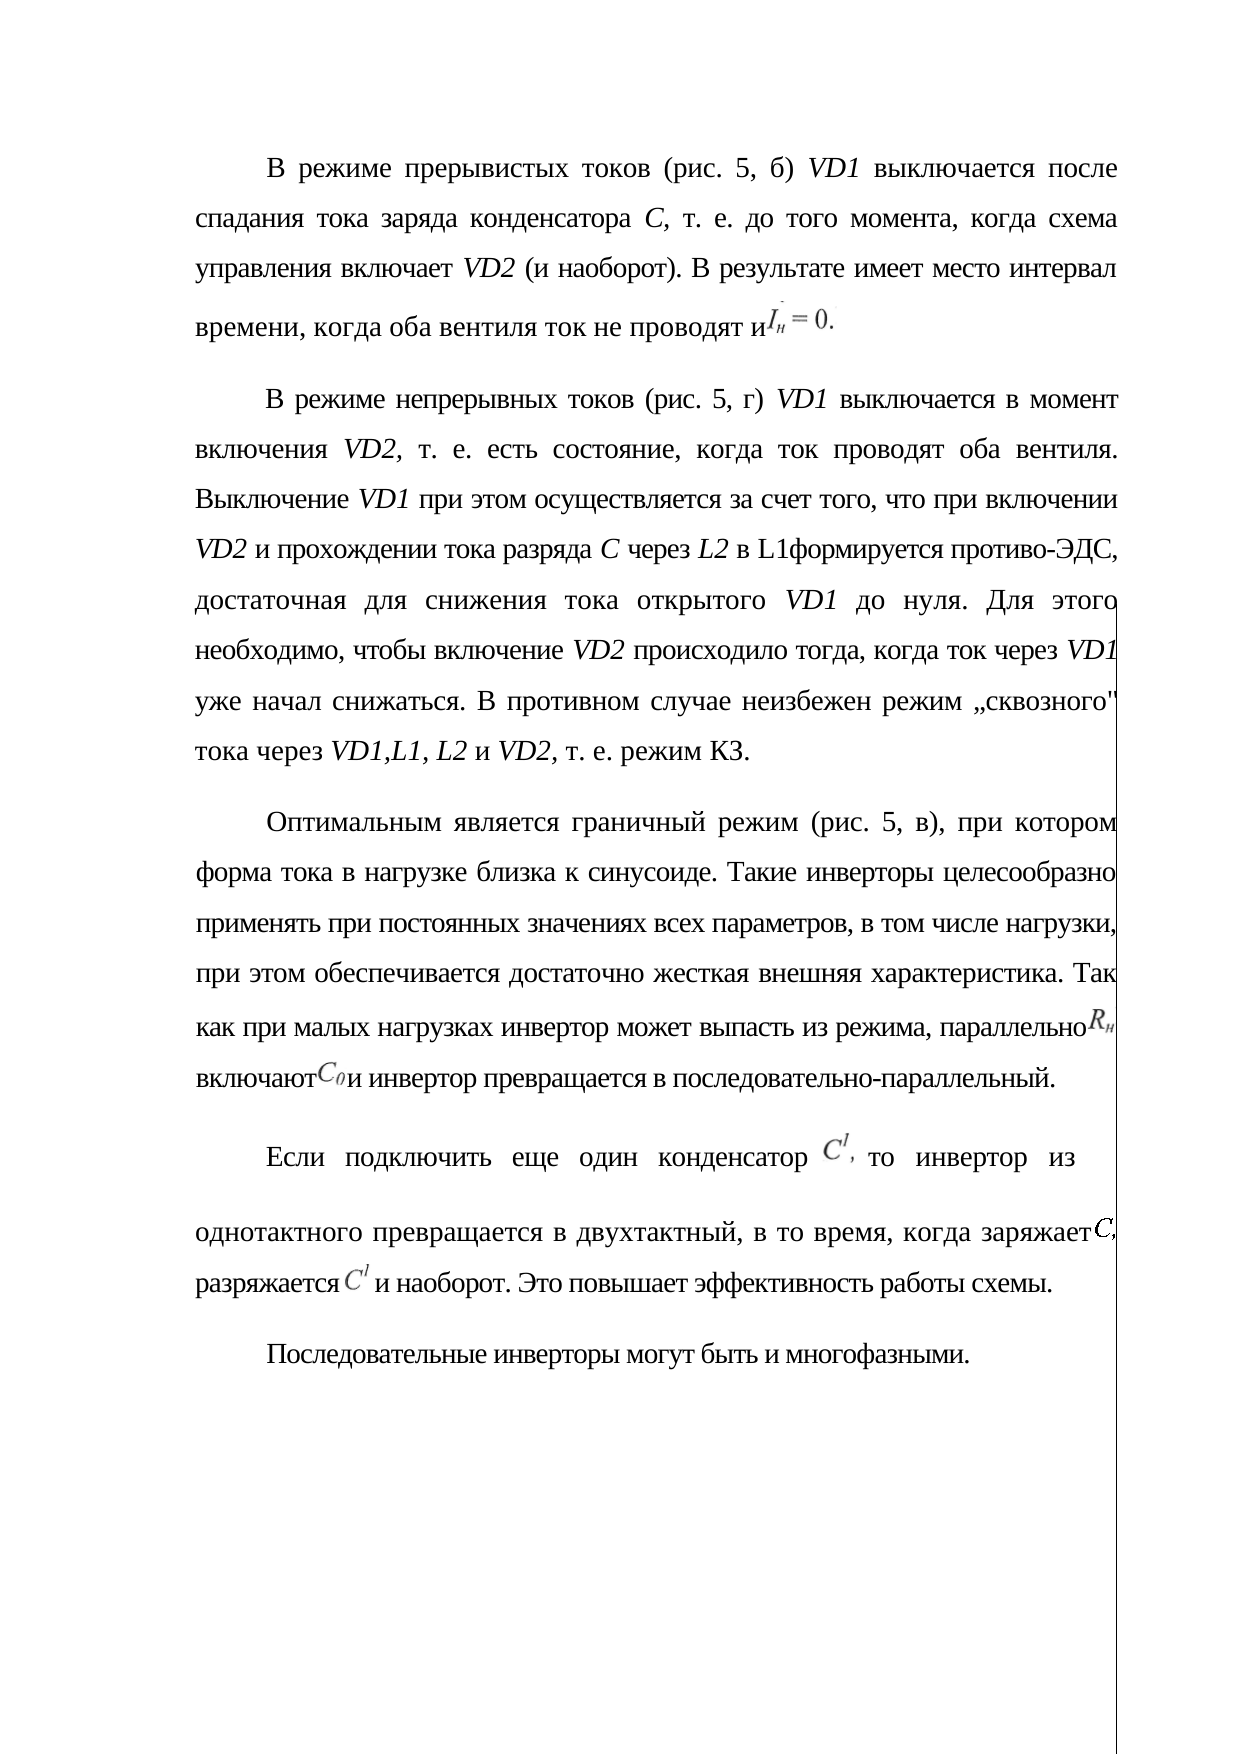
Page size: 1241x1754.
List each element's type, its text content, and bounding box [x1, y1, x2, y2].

text В режиме прерывистых токов (рис. 5, б) VD1 выключается после спадания тока заряда конденсатора С, т. е. до того момента, когда схема управления включает VD2 (и наоборот). В результате имеет место интервал времени, когда оба вентиля ток не проводят и [195, 150, 1118, 343]
picture [766, 301, 837, 337]
picture [316, 1059, 347, 1088]
picture [1092, 1213, 1116, 1242]
text Если подключить еще один конденсатор то инвертор из [266, 1132, 1116, 1172]
picture [814, 1131, 854, 1166]
text В режиме непрерывных токов (рис. 5, г) VD1 выключается в момент включения VD2, т. е. есть состояние, когда ток проводят оба вентиля. Выключение VD1 при этом осуществляется за счет того, что при включении VD2 и прохождении тока разряда С через L2 в L1формируется противо-ЭДС, достаточная для снижения тока открытого VD1 до нуля. Для этого необходимо, чтобы включение VD2 происходило тогда, когда ток через VD1 уже начал снижаться. В противном случае неизбежен режим „сквозного" тока через VD1,L1, L2 и VD2, т. е. режим КЗ. [194, 381, 1119, 766]
text Оптимальным является граничный режим (рис. 5, в), при котором форма тока в нагрузке близка к синусоиде. Такие инверторы целесообразно применять при постоянных значениях всех параметров, в том числе нагрузки, при этом обеспечивается достаточно жесткая внешняя характеристика. Так как при малых нагрузках инвертор может выпасть из режима, параллельно включаюти инвертор превращается в последовательно-параллельный. [196, 804, 1116, 1094]
text однотактного превращается в двухтактный, в то время, когда заряжает разряжаетсяи наоборот. Это повышает эффективность работы схемы. [195, 1213, 1116, 1299]
text Последовательные инверторы могут быть и многофазными. [266, 1336, 1116, 1370]
picture [1087, 1005, 1116, 1037]
picture [340, 1264, 375, 1293]
